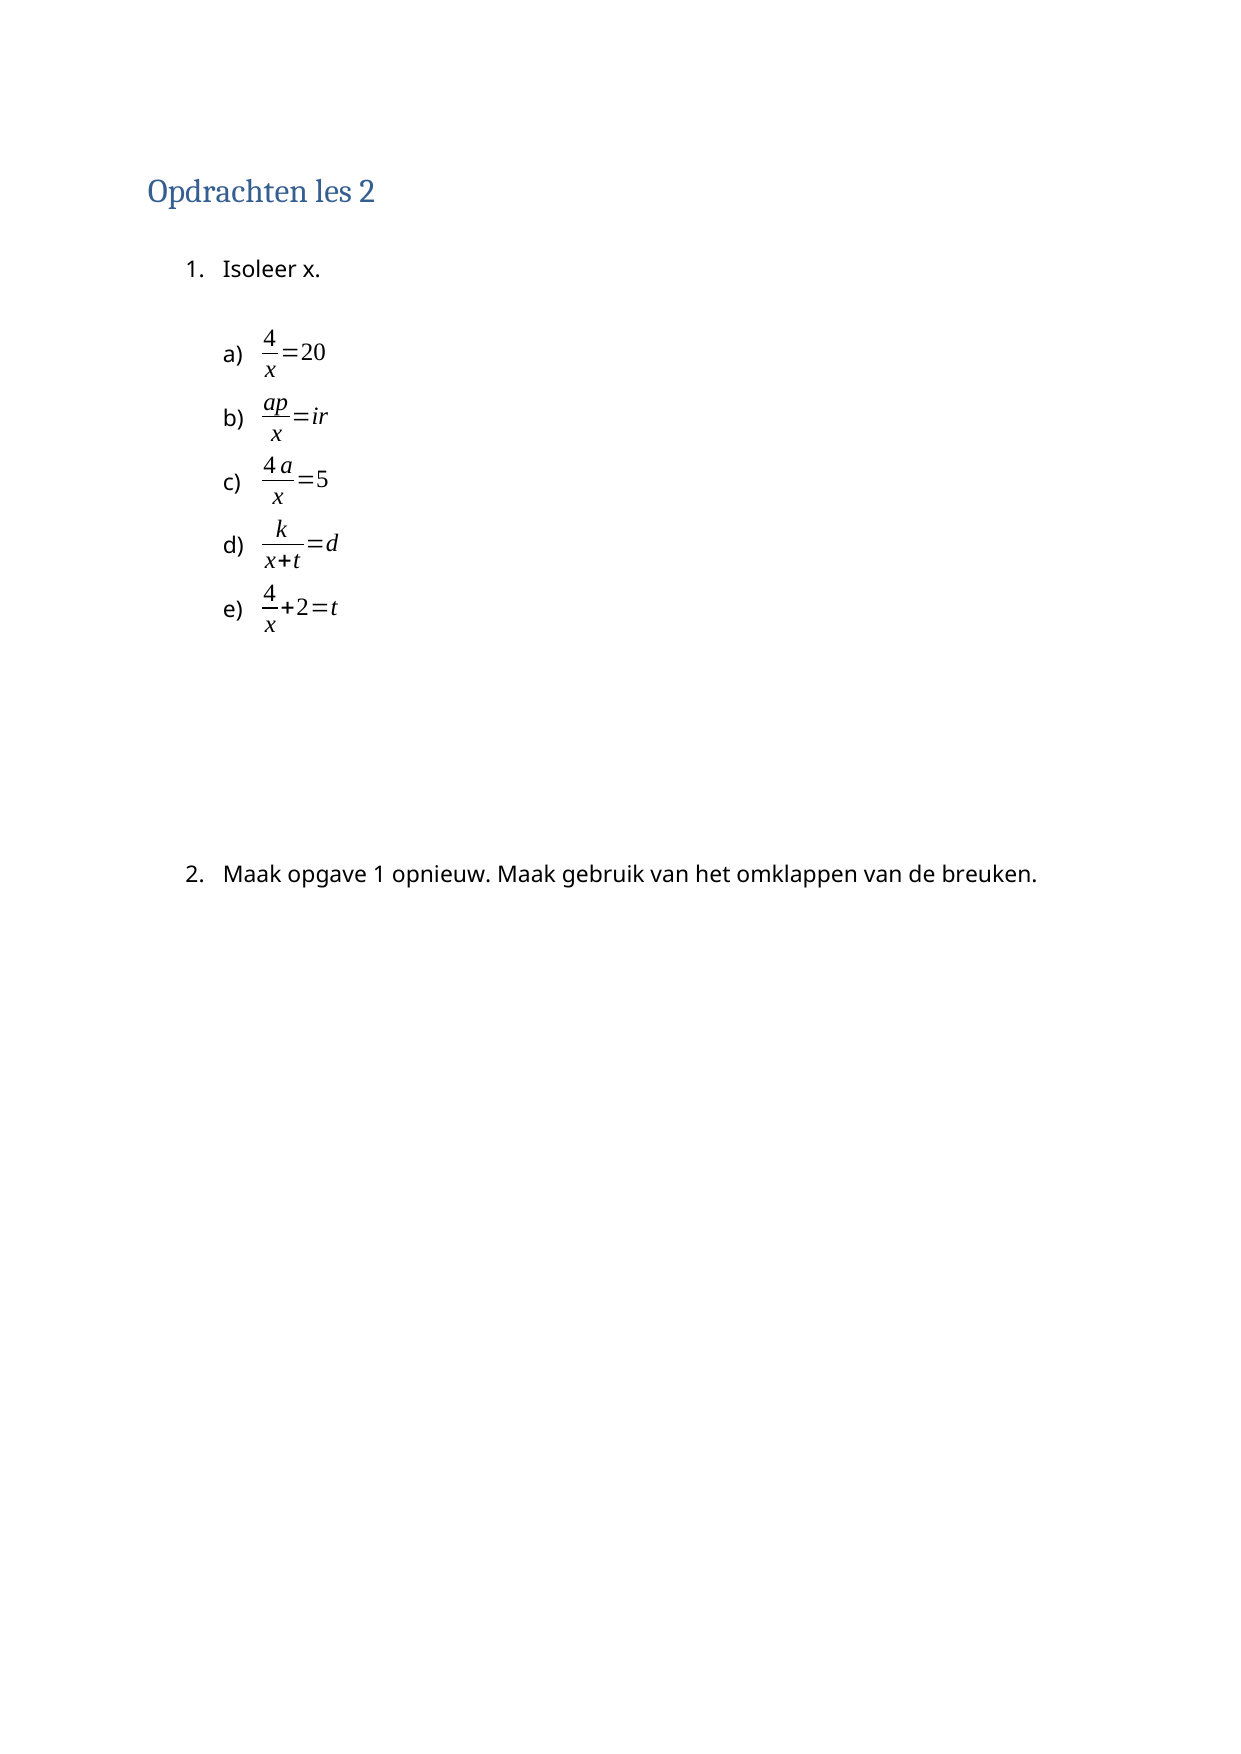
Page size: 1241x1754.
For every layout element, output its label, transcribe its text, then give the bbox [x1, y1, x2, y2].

list Maak opgave 1 opnieuw. Maak gebruik van het omklappen van de breuken. [185, 858, 1093, 889]
subtitle Opdrachten les 2 [148, 173, 1093, 211]
list Isoleer x. [185, 253, 1093, 284]
